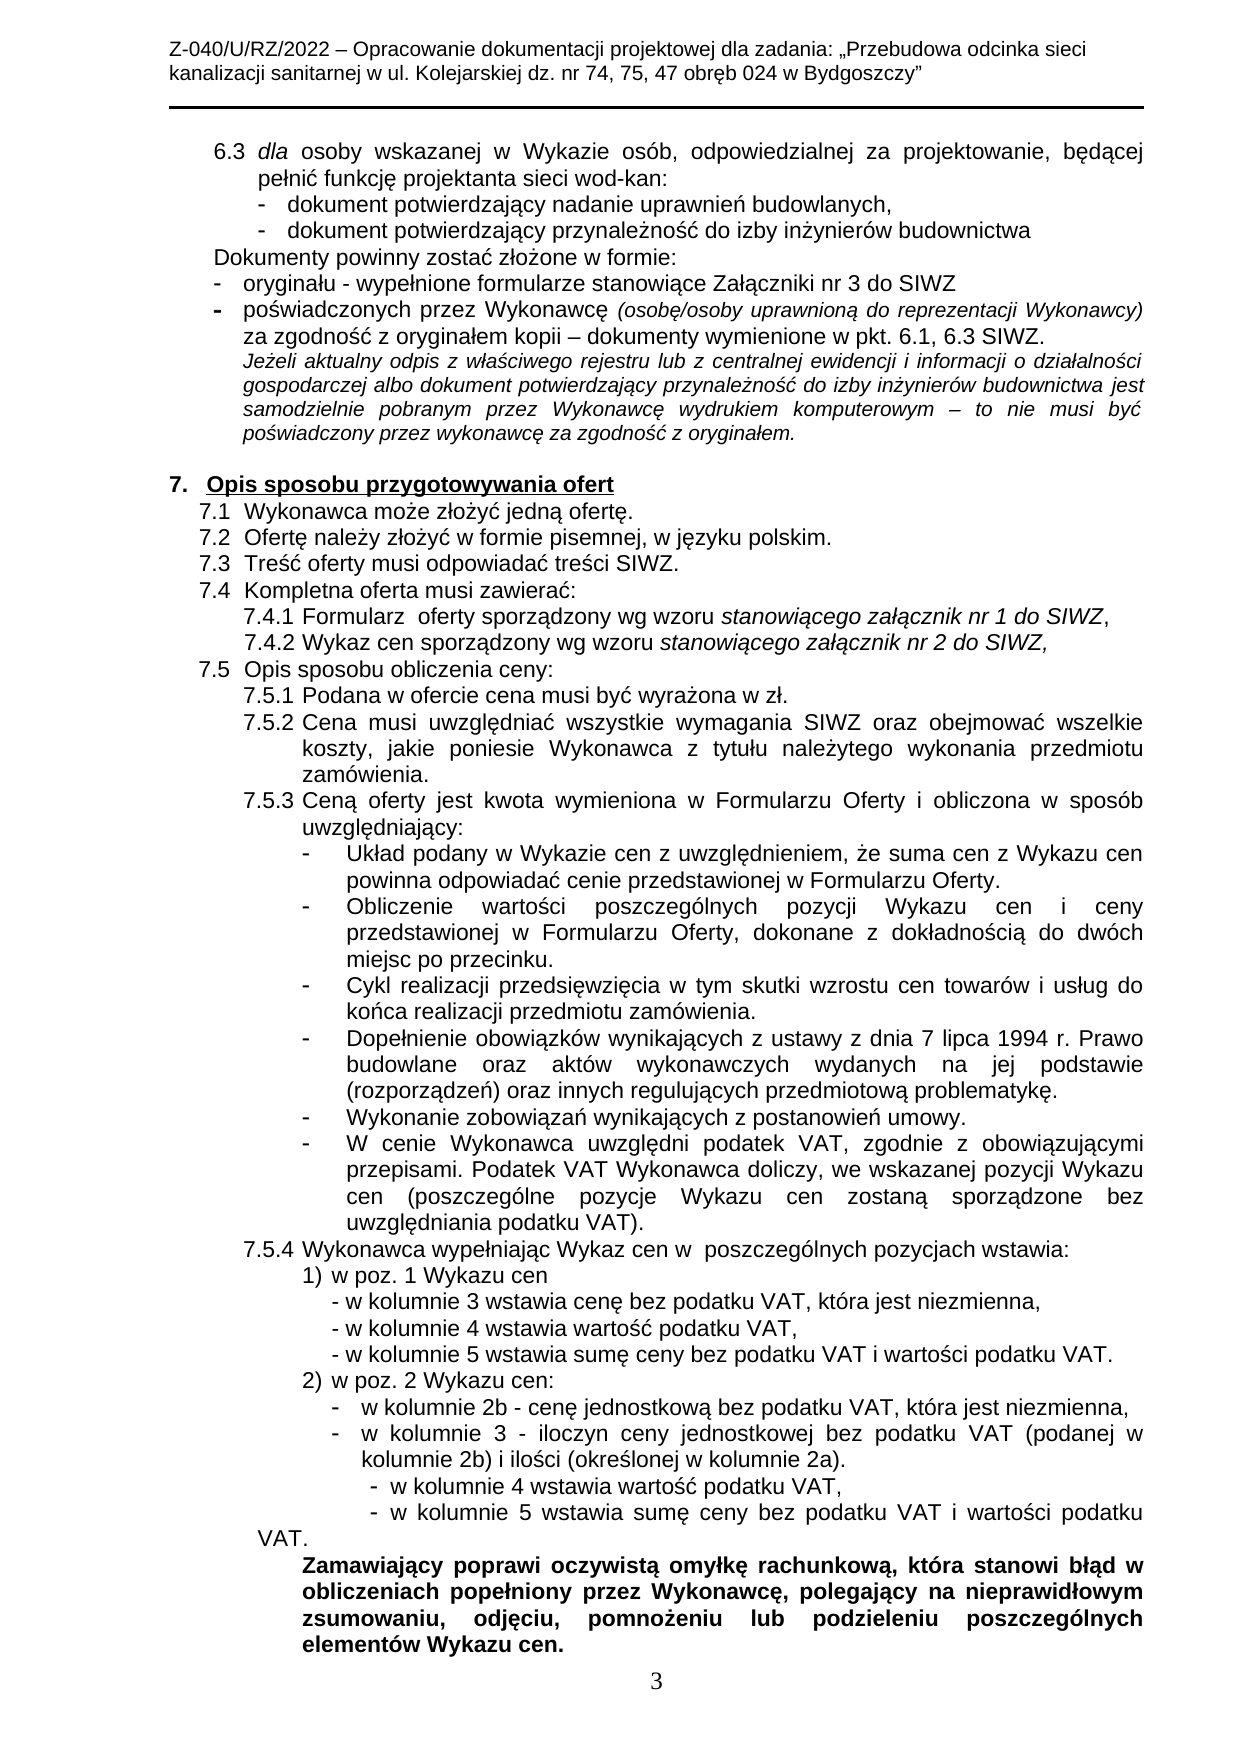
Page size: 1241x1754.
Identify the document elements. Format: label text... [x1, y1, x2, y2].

text - w kolumnie 3 wstawia cenę bez podatku VAT, która jest niezmienna, [331, 1288, 1144, 1314]
list Kompletna oferta musi zawierać: [198, 577, 1144, 603]
list Ceną oferty jest kwota wymieniona w Formularzu Oferty i obliczona w sposób uwzględniający: [243, 787, 1144, 840]
list Układ podany w Wykazie cen z uwzględnieniem, że suma cen z Wykazu cen powinna odpowiadać cenie przedstawionej w Formularzu Oferty. [302, 840, 1144, 893]
list Dopełnienie obowiązków wynikających z ustawy z dnia 7 lipca 1994 r. Prawo budowlane oraz aktów wykonawczych wydanych na jej podstawie (rozporządzeń) oraz innych regulujących przedmiotową problematykę. [302, 1025, 1144, 1104]
list w poz. 2 Wykazu cen: [302, 1367, 1144, 1394]
list Obliczenie wartości poszczególnych pozycji Wykazu cen i ceny przedstawionej w Formularzu Oferty, dokonane z dokładnością do dwóch miejsc po przecinku. [302, 893, 1144, 972]
list Treść oferty musi odpowiadać treści SIWZ. [198, 550, 1144, 577]
list dokument potwierdzający nadanie uprawnień budowlanych, [258, 191, 1144, 217]
list Wykonawca wypełniając Wykaz cen w poszczególnych pozycjach wstawia: [243, 1236, 1144, 1262]
list Opis sposobu obliczenia ceny: [198, 656, 1144, 682]
list Wykonawca może złożyć jedną ofertę. [198, 498, 1144, 524]
list w kolumnie 5 wstawia sumę ceny bez podatku VAT i wartości podatku VAT. [257, 1499, 1144, 1552]
list w kolumnie 2b - cenę jednostkową bez podatku VAT, która jest niezmienna, [331, 1394, 1144, 1420]
list oryginału - wypełnione formularze stanowiące Załączniki nr 3 do SIWZ [213, 270, 1144, 296]
text Jeżeli aktualny odpis z właściwego rejestru lub z centralnej ewidencji i informacji o działalności gospodarczej albo dokument potwierdzający przynależność do izby inżynierów budownictwa jest samodzielnie pobranym przez Wykonawcę wydrukiem komputerowym – to nie musi być poświadczony przez wykonawcę za zgodność z oryginałem. [243, 349, 1144, 445]
list Opis sposobu przygotowywania ofert [169, 471, 1144, 498]
list Podana w ofercie cena musi być wyrażona w zł. [243, 682, 1144, 708]
text Zamawiający poprawi oczywistą omyłkę rachunkową, która stanowi błąd w obliczeniach popełniony przez Wykonawcę, polegający na nieprawidłowym zsumowaniu, odjęciu, pomnożeniu lub podzieleniu poszczególnych elementów Wykazu cen. [302, 1552, 1144, 1657]
list w kolumnie 3 - iloczyn ceny jednostkowej bez podatku VAT (podanej w kolumnie 2b) i ilości (określonej w kolumnie 2a). [331, 1420, 1144, 1473]
text Dokumenty powinny zostać złożone w formie: [213, 244, 1144, 270]
list Ofertę należy złożyć w formie pisemnej, w języku polskim. [198, 524, 1144, 550]
list w kolumnie 4 wstawia wartość podatku VAT, [257, 1473, 1144, 1499]
list W cenie Wykonawca uwzględni podatek VAT, zgodnie z obowiązującymi przepisami. Podatek VAT Wykonawca doliczy, we wskazanej pozycji Wykazu cen (poszczególne pozycje Wykazu cen zostaną sporządzone bez uwzględniania podatku VAT). [302, 1130, 1144, 1236]
list dokument potwierdzający przynależność do izby inżynierów budownictwa [258, 217, 1144, 244]
list Cena musi uwzględniać wszystkie wymagania SIWZ oraz obejmować wszelkie koszty, jakie poniesie Wykonawca z tytułu należytego wykonania przedmiotu zamówienia. [243, 708, 1144, 787]
list Wykaz cen sporządzony wg wzoru stanowiącego załącznik nr 2 do SIWZ, [244, 629, 1144, 656]
text - w kolumnie 4 wstawia wartość podatku VAT, [331, 1314, 1144, 1341]
list Cykl realizacji przedsięwzięcia w tym skutki wzrostu cen towarów i usług do końca realizacji przedmiotu zamówienia. [302, 972, 1144, 1025]
list Wykonanie zobowiązań wynikających z postanowień umowy. [302, 1104, 1144, 1130]
list dla osoby wskazanej w Wykazie osób, odpowiedzialnej za projektowanie, będącej pełnić funkcję projektanta sieci wod-kan: [213, 138, 1144, 191]
list poświadczonych przez Wykonawcę (osobę/osoby uprawnioną do reprezentacji Wykonawcy) za zgodność z oryginałem kopii – dokumenty wymienione w pkt. 6.1, 6.3 SIWZ. [213, 296, 1144, 349]
list w poz. 1 Wykazu cen [302, 1262, 1144, 1288]
list Formularz oferty sporządzony wg wzoru stanowiącego załącznik nr 1 do SIWZ, [243, 603, 1144, 629]
text - w kolumnie 5 wstawia sumę ceny bez podatku VAT i wartości podatku VAT. [331, 1341, 1144, 1367]
